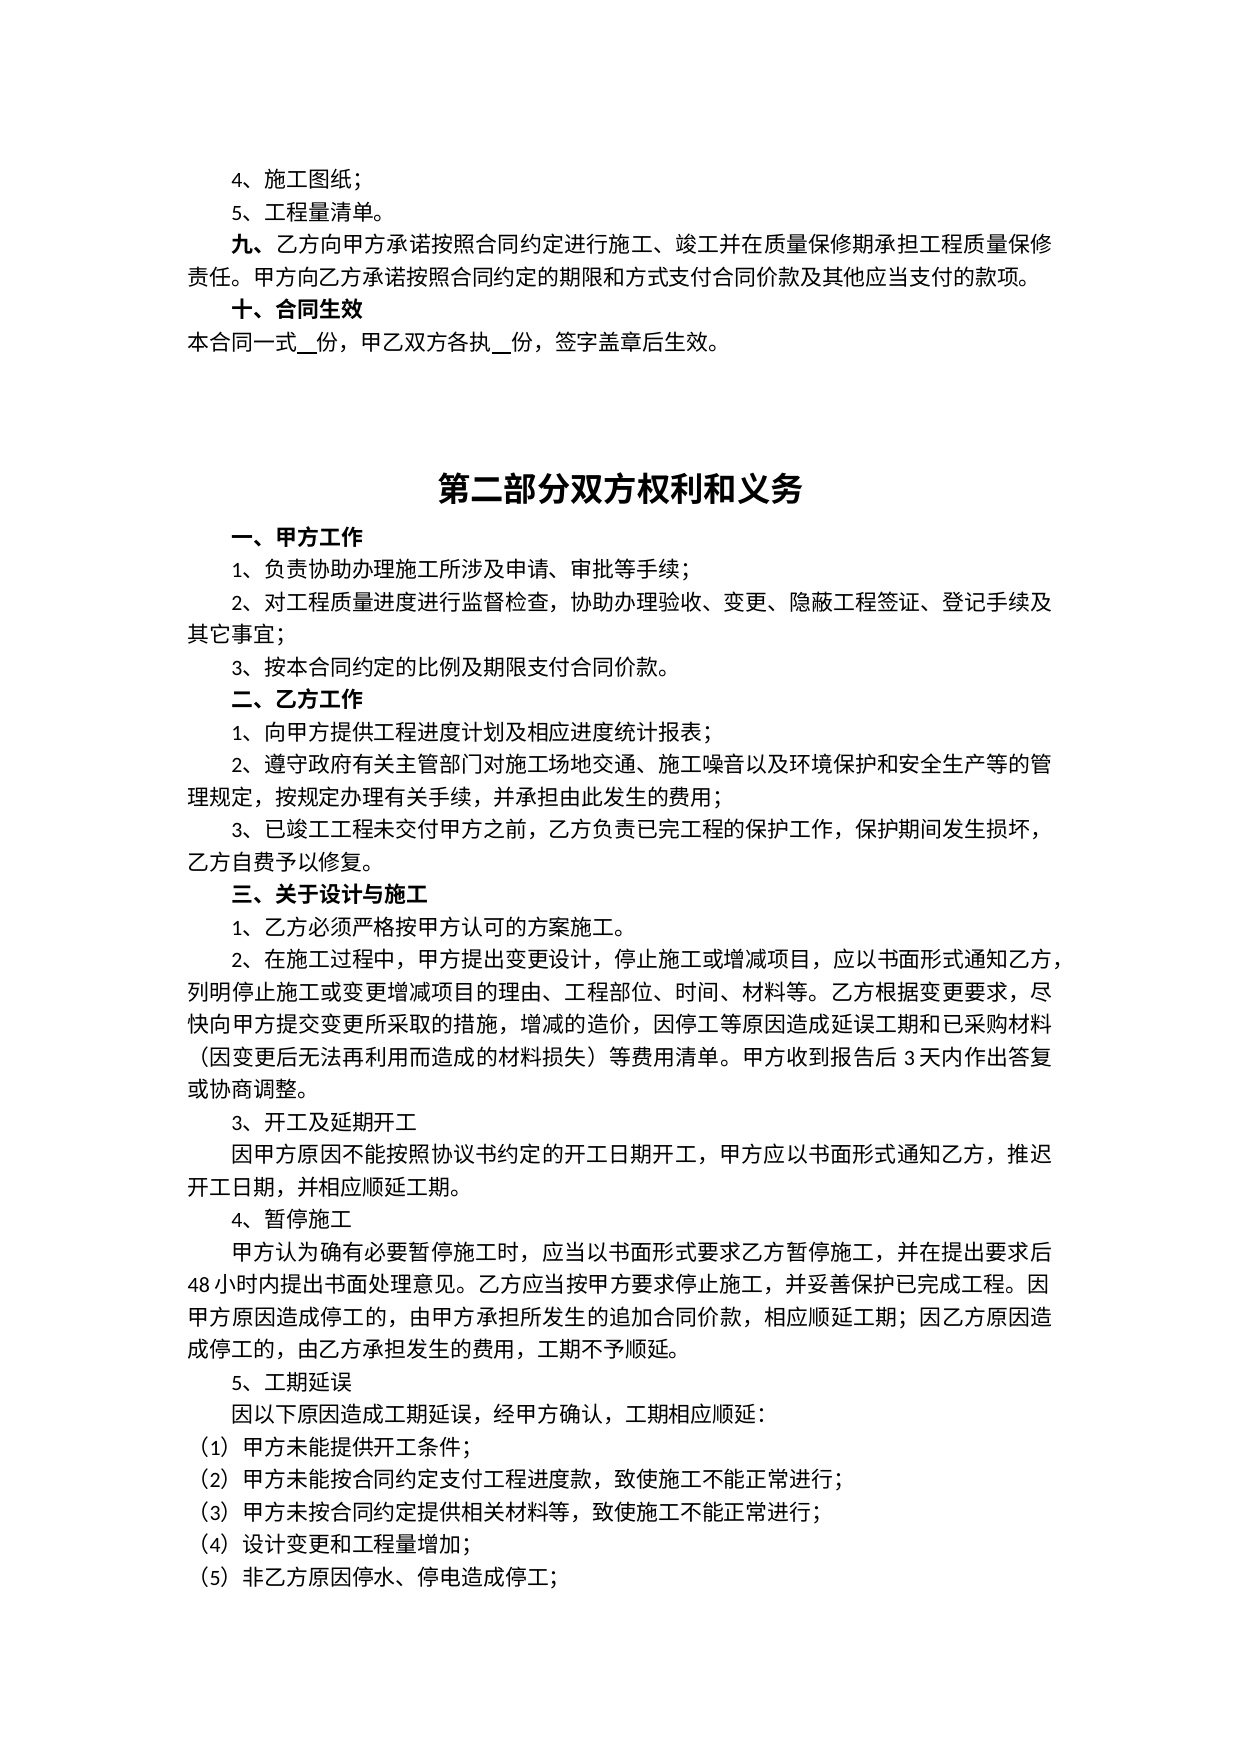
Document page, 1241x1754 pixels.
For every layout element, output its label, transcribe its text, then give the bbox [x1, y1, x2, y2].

text 二、乙方工作 [187, 682, 1053, 714]
text （1）甲方未能提供开工条件； [187, 1429, 1053, 1462]
text （2）甲方未能按合同约定支付工程进度款，致使施工不能正常进行； [187, 1462, 1053, 1494]
text 1、负责协助办理施工所涉及申请、审批等手续； [187, 552, 1053, 584]
text 5、工程量清单。 [187, 194, 1053, 227]
text 一、甲方工作 [187, 519, 1053, 552]
text 2、在施工过程中，甲方提出变更设计，停止施工或增减项目，应以书面形式通知乙方，列明停止施工或变更增减项目的理由、工程部位、时间、材料等。乙方根据变更要求，尽快向甲方提交变更所采取的措施，增减的造价，因停工等原因造成延误工期和已采购材料（因变更后无法再利用而造成的材料损失）等费用清单。甲方收到报告后3天内作出答复或协商调整。 [187, 942, 1053, 1104]
text 因以下原因造成工期延误，经甲方确认，工期相应顺延： [187, 1397, 1053, 1429]
text 1、向甲方提供工程进度计划及相应进度统计报表； [187, 714, 1053, 747]
text 因甲方原因不能按照协议书约定的开工日期开工，甲方应以书面形式通知乙方，推迟开工日期，并相应顺延工期。 [187, 1137, 1053, 1202]
text 5、工期延误 [187, 1364, 1053, 1397]
text （5）非乙方原因停水、停电造成停工； [187, 1559, 1053, 1592]
text 3、已竣工工程未交付甲方之前，乙方负责已完工程的保护工作，保护期间发生损坏，乙方自费予以修复。 [187, 812, 1053, 877]
text 2、对工程质量进度进行监督检查，协助办理验收、变更、隐蔽工程签证、登记手续及其它事宜； [187, 584, 1053, 649]
text （4）设计变更和工程量增加； [187, 1527, 1053, 1559]
text 甲方认为确有必要暂停施工时，应当以书面形式要求乙方暂停施工，并在提出要求后48小时内提出书面处理意见。乙方应当按甲方要求停止施工，并妥善保护已完成工程。因甲方原因造成停工的，由甲方承担所发生的追加合同价款，相应顺延工期；因乙方原因造成停工的，由乙方承担发生的费用，工期不予顺延。 [187, 1234, 1053, 1364]
text 本合同一式 份，甲乙双方各执 份，签字盖章后生效。 [187, 324, 1053, 357]
text 十、合同生效 [187, 292, 1053, 324]
text 3、按本合同约定的比例及期限支付合同价款。 [187, 649, 1053, 682]
text 三、关于设计与施工 [187, 877, 1053, 909]
text 4、暂停施工 [187, 1202, 1053, 1234]
text 第二部分双方权利和义务 [187, 454, 1053, 519]
text 2、遵守政府有关主管部门对施工场地交通、施工噪音以及环境保护和安全生产等的管理规定，按规定办理有关手续，并承担由此发生的费用； [187, 747, 1053, 812]
text 1、乙方必须严格按甲方认可的方案施工。 [187, 909, 1053, 942]
text 3、开工及延期开工 [187, 1104, 1053, 1137]
text 4、施工图纸； [187, 162, 1053, 194]
text 九、乙方向甲方承诺按照合同约定进行施工、竣工并在质量保修期承担工程质量保修责任。甲方向乙方承诺按照合同约定的期限和方式支付合同价款及其他应当支付的款项。 [187, 227, 1053, 292]
text （3）甲方未按合同约定提供相关材料等，致使施工不能正常进行； [187, 1494, 1053, 1527]
